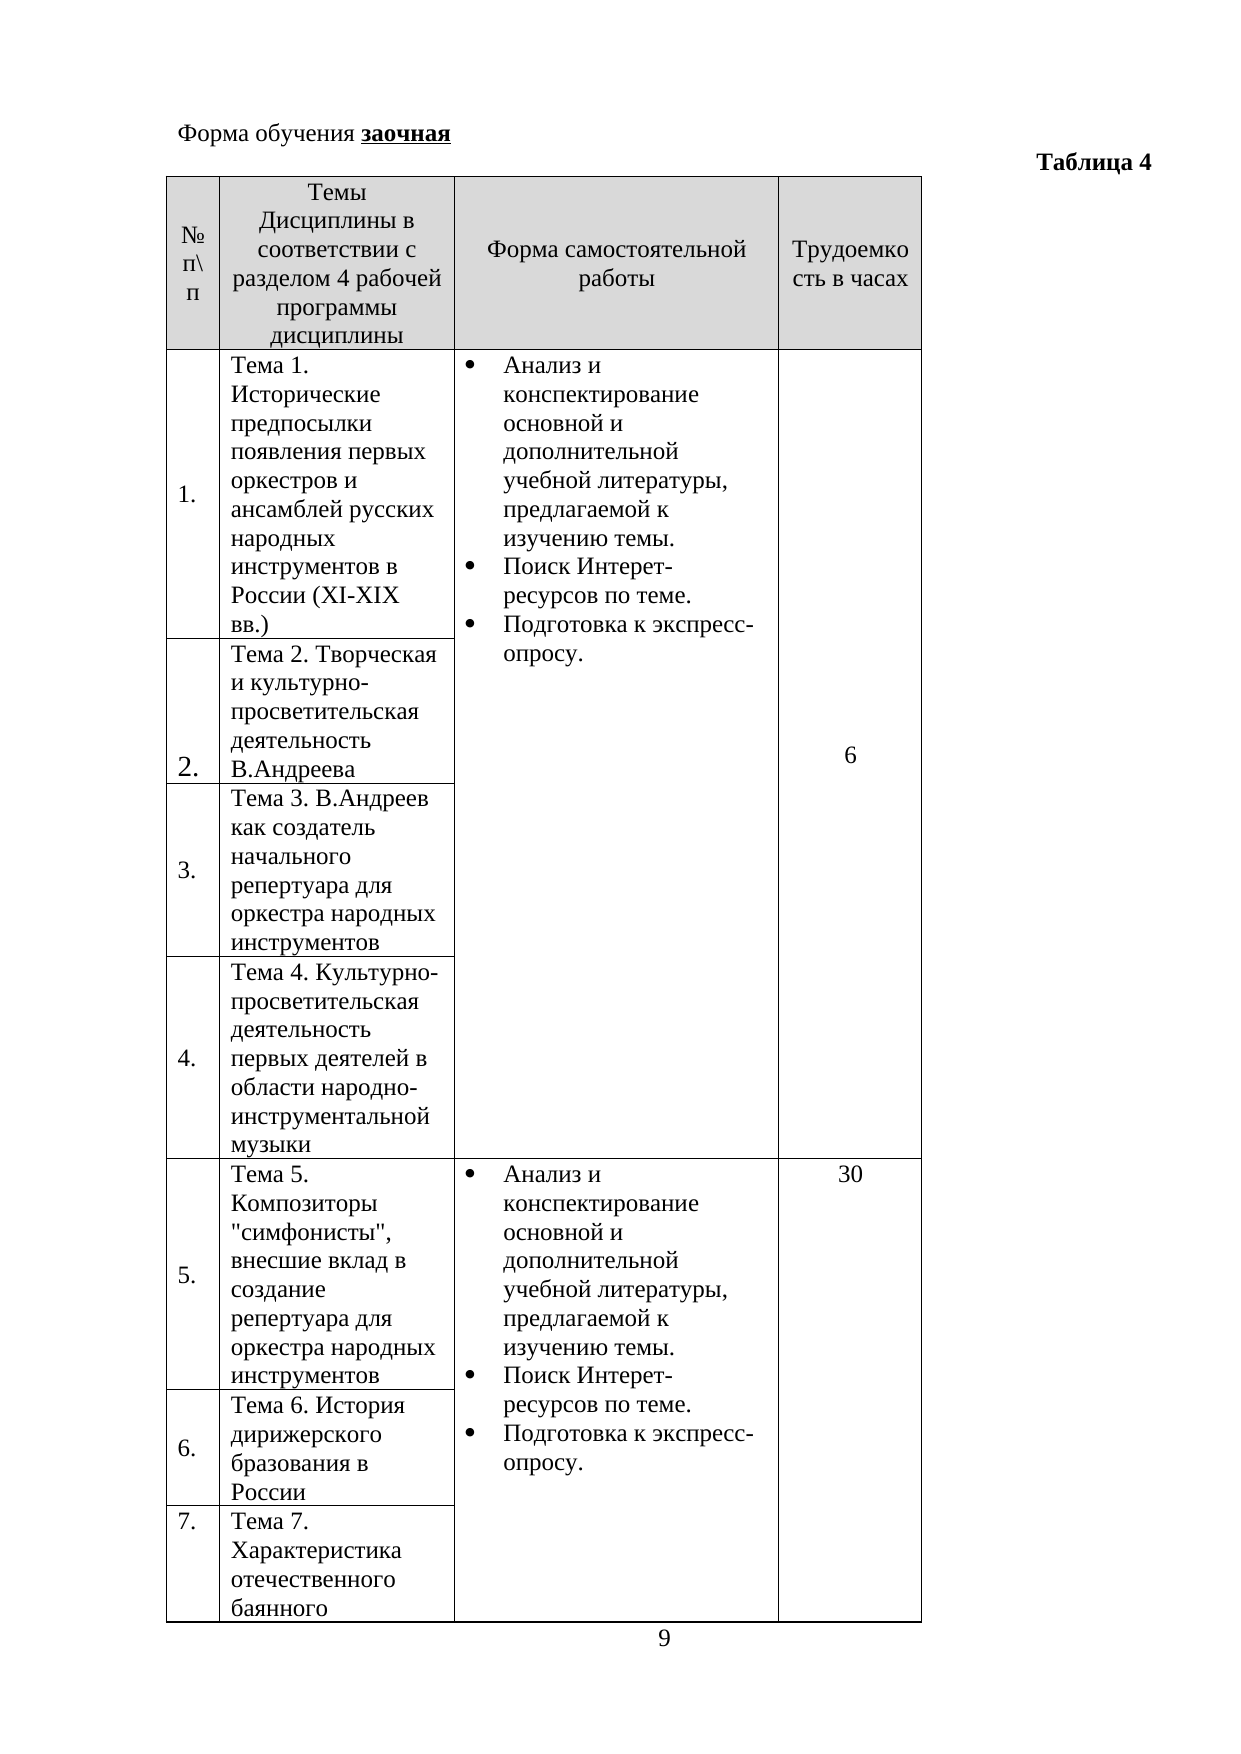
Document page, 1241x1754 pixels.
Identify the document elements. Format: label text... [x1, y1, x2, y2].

table_cell [167, 1390, 219, 1505]
text Таблица 4 [177, 147, 1152, 176]
table_cell Тема 3. В.Андреев как создатель начального репертуара для оркестра народных инструментов [220, 784, 454, 956]
table_cell Тема 5. Композиторы "симфонисты", внесшие вклад в создание репертуара для оркестра народных инструментов [220, 1159, 454, 1389]
table_header Темы Дисциплины в соответствии с разделом 4 рабочей программы дисциплины [220, 177, 454, 349]
table_header № п\п [167, 177, 219, 349]
text Форма обучения заочная [177, 118, 1152, 147]
table_cell [167, 1506, 219, 1621]
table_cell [220, 1506, 454, 1621]
table_cell Тема 1. Исторические предпосылки появления первых оркестров и ансамблей русских народных инструментов в России (ХІ-ХІХ вв.) [220, 350, 454, 638]
table_cell [167, 957, 219, 1158]
table_cell [167, 639, 219, 782]
table_cell 30 [779, 1159, 921, 1621]
table_cell Тема 6. История дирижерского бразования в России [220, 1390, 454, 1505]
table_cell [167, 784, 219, 956]
table_cell [167, 350, 219, 638]
table_header Форма самостоятельной работы [455, 177, 778, 349]
table_cell 6 [779, 350, 921, 1158]
table_header Трудоемкость в часах [779, 177, 921, 349]
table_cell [455, 1159, 778, 1621]
table_cell Тема 4. Культурно- просветительская деятельность первых деятелей в области народно-инструментальной музыки [220, 957, 454, 1158]
table_cell [167, 1159, 219, 1389]
table_cell Тема 2. Творческая и культурно-просветительская деятельность В.Андреева [220, 639, 454, 782]
